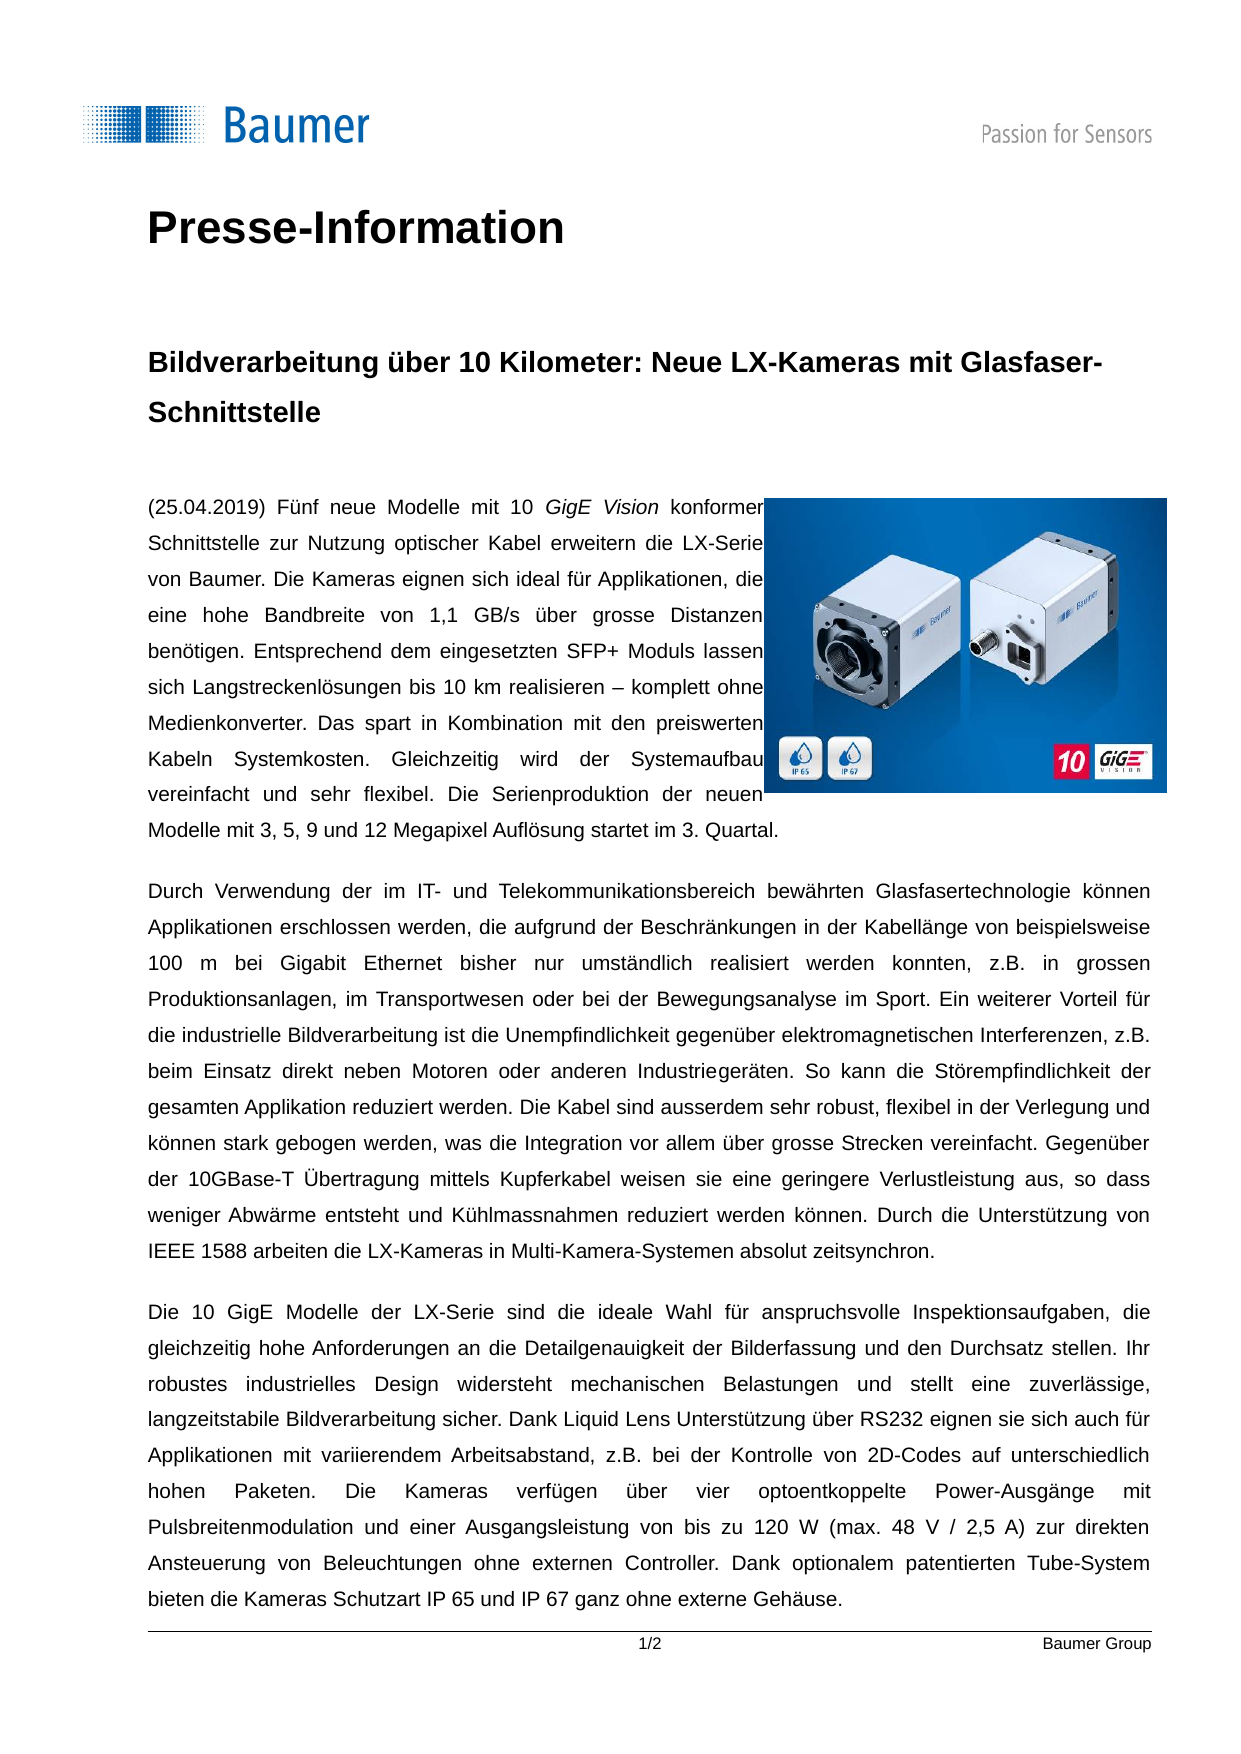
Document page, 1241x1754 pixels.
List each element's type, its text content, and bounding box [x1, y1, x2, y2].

subtitle Presse-Information [148, 201, 1152, 253]
picture [982, 123, 1152, 143]
text Die 10 GigE Modelle der LX-Serie sind die ideale Wahl für anspruchsvolle Inspektionsaufgaben, die gleichzeitig hohe Anforderungen an die Detailgenauigkeit der Bilderfassung und den Durchsatz stellen. Ihr robustes industrielles Design widersteht mechanischen Belastungen und stellt eine zuverlässige, langzeitstabile Bildverarbeitung sicher. Dank Liquid Lens Unterstützung über RS232 eignen sie sich auch für Applikationen mit variierendem Arbeitsabstand, z.B. bei der Kontrolle von 2D-Codes auf unterschiedlich hohen Paketen. Die Kameras verfügen über vier optoentkoppelte Power-Ausgänge mit Pulsbreitenmodulation und einer Ausgangsleistung von bis zu 120 W (max. 48 V / 2,5 A) zur direkten Ansteuerung von Beleuchtungen ohne externen Controller. Dank optionalem patentierten Tube-System bieten die Kameras Schutzart IP 65 und IP 67 ganz ohne externe Gehäuse. [148, 1299, 1152, 1611]
picture [83, 106, 370, 143]
text Bildverarbeitung über 10 Kilometer: Neue LX-Kameras mit Glasfaser-Schnittstelle [148, 345, 1152, 429]
picture [764, 498, 1167, 793]
text Durch Verwendung der im IT- und Telekommunikationsbereich bewährten Glasfasertechnologie können Applikationen erschlossen werden, die aufgrund der Beschränkungen in der Kabellänge von beispielsweise 100 m bei Gigabit Ethernet bisher nur umständlich realisiert werden konnten, z.B. in grossen Produktionsanlagen, im Transportwesen oder bei der Bewegungsanalyse im Sport. Ein weiterer Vorteil für die industrielle Bildverarbeitung ist die Unempfindlichkeit gegenüber elektromagnetischen Interferenzen, z.B. beim Einsatz direkt neben Motoren oder anderen Industriegeräten. So kann die Störempfindlichkeit der gesamten Applikation reduziert werden. Die Kabel sind ausserdem sehr robust, flexibel in der Verlegung und können stark gebogen werden, was die Integration vor allem über grosse Strecken vereinfacht. Gegenüber der 10GBase-T Übertragung mittels Kupferkabel weisen sie eine geringere Verlustleistung aus, so dass weniger Abwärme entsteht und Kühlmassnahmen reduziert werden können. Durch die Unterstützung von IEEE 1588 arbeiten die LX-Kameras in Multi-Kamera-Systemen absolut zeitsynchron. [148, 879, 1152, 1262]
